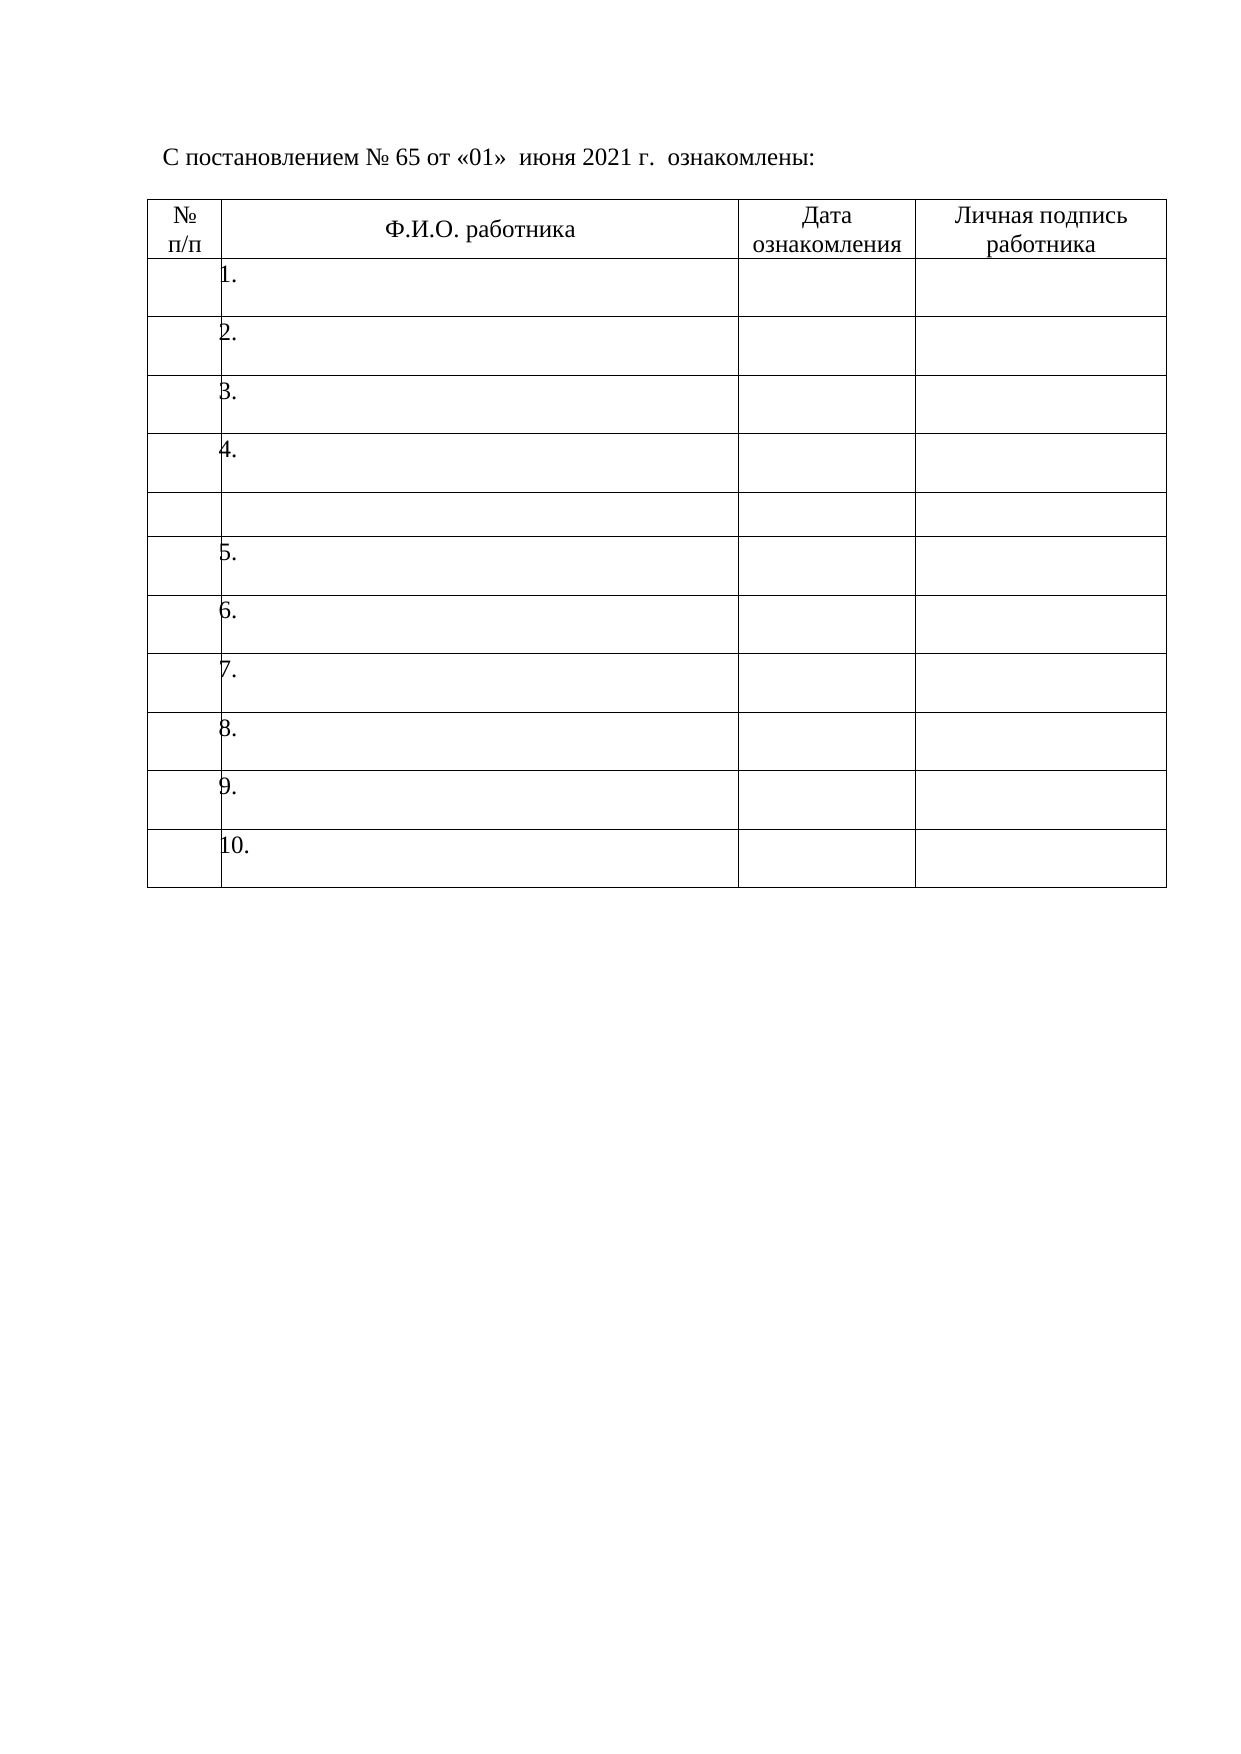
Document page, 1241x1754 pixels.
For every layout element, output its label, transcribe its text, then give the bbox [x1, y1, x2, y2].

table_cell [916, 317, 1166, 375]
table_cell [222, 830, 738, 887]
table_cell [148, 317, 221, 375]
table_cell [222, 771, 738, 829]
table_cell [222, 434, 738, 492]
table_cell [739, 830, 915, 887]
table_cell [148, 830, 221, 887]
table_cell [916, 830, 1166, 887]
table_header Дата ознакомления [739, 200, 915, 258]
table_cell [148, 434, 221, 492]
table_cell [739, 713, 915, 770]
table_cell [739, 537, 915, 594]
table_cell [222, 596, 738, 653]
table_cell [916, 376, 1166, 433]
table_cell [916, 713, 1166, 770]
table_cell [916, 434, 1166, 492]
text С постановлением № 65 от «01» июня 2021 г. ознакомлены: [162, 142, 1167, 170]
table_header № п/п [148, 200, 221, 258]
table_cell [222, 713, 738, 770]
table_header Личная подпись работника [916, 200, 1166, 258]
table_cell [916, 259, 1166, 316]
table_cell [148, 771, 221, 829]
table_cell [148, 259, 221, 316]
table_cell [222, 317, 738, 375]
table_cell [739, 596, 915, 653]
table_cell [148, 376, 221, 433]
table_cell [916, 771, 1166, 829]
table_cell [148, 713, 221, 770]
table_cell [739, 317, 915, 375]
table_header Ф.И.О. работника [222, 200, 738, 258]
table_cell [739, 376, 915, 433]
table_cell [916, 596, 1166, 653]
table_cell [148, 493, 221, 536]
table_cell [222, 654, 738, 712]
table_cell [916, 537, 1166, 594]
table_cell [916, 654, 1166, 712]
table_cell [148, 537, 221, 594]
table_cell [739, 434, 915, 492]
table_cell [916, 493, 1166, 536]
table_cell [148, 596, 221, 653]
table_cell [739, 493, 915, 536]
table_cell [739, 654, 915, 712]
table_cell [222, 376, 738, 433]
table_cell [148, 654, 221, 712]
table_cell [222, 259, 738, 316]
table_cell [739, 771, 915, 829]
table_cell [739, 259, 915, 316]
table_cell [222, 493, 738, 536]
table_cell [222, 537, 738, 594]
